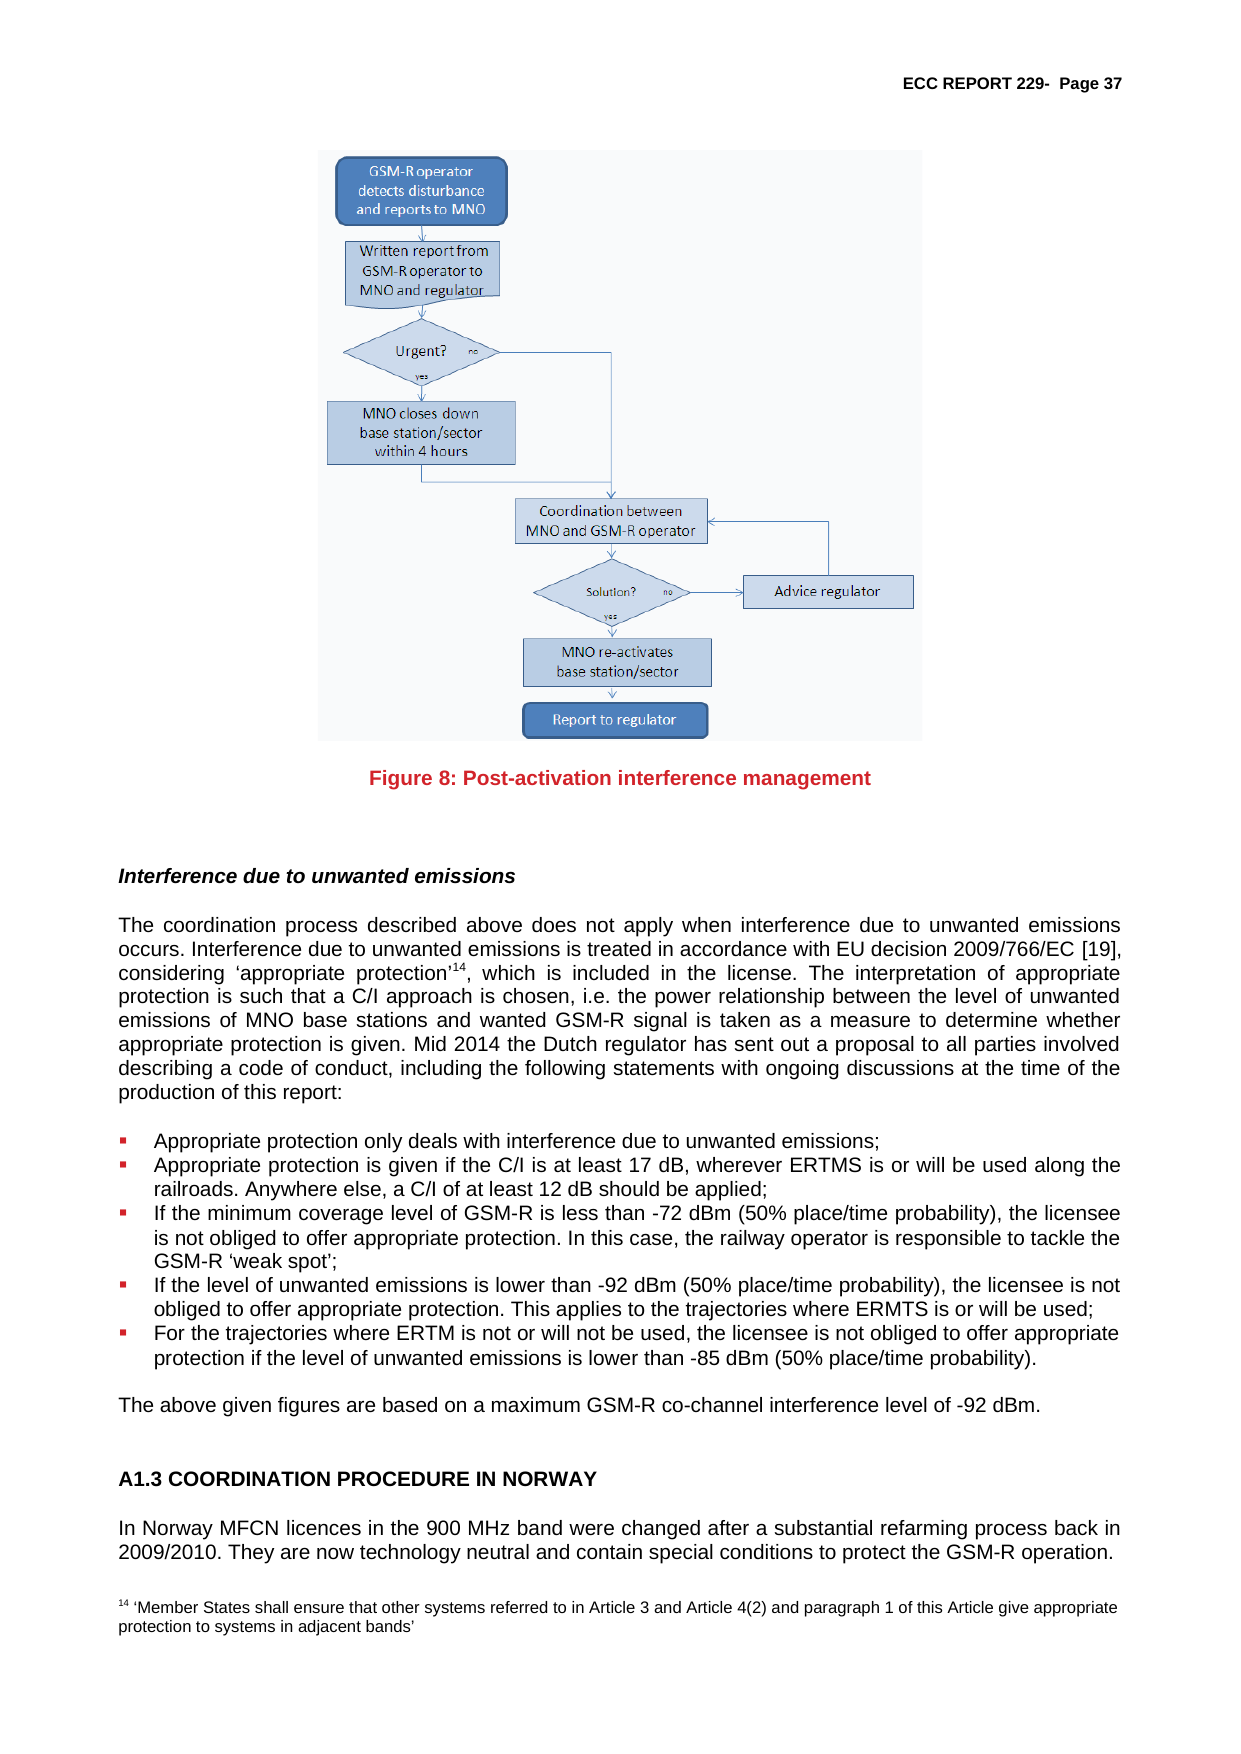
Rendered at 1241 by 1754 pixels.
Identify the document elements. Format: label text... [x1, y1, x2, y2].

subtitle Coordination procedure in Norway [118, 1467, 1122, 1491]
picture [317, 150, 923, 741]
text Figure 8: Post-activation interference management [118, 766, 1122, 789]
list For the trajectories where ERTM is not or will not be used, the licensee is not obliged to offer appropriate protection if the level of unwanted emissions is lower than -85 dBm (50% place/time probability). [118, 1321, 1122, 1369]
text Interference due to unwanted emissions [118, 863, 1122, 887]
list If the minimum coverage level of GSM-R is less than -72 dBm (50% place/time probability), the licensee is not obliged to offer appropriate protection. In this case, the railway operator is responsible to tackle the GSM-R ‘weak spot’; [118, 1201, 1122, 1273]
list If the level of unwanted emissions is lower than -92 dBm (50% place/time probability), the licensee is not obliged to offer appropriate protection. This applies to the trajectories where ERMTS is or will be used; [118, 1273, 1122, 1321]
list Appropriate protection only deals with interference due to unwanted emissions; [118, 1129, 1122, 1153]
list Appropriate protection is given if the C/I is at least 17 dB, wherever ERTMS is or will be used along the railroads. Anywhere else, a C/I of at least 12 dB should be applied; [118, 1153, 1122, 1201]
text In Norway MFCN licences in the 900 MHz band were changed after a substantial refarming process back in 2009/2010. They are now technology neutral and contain special conditions to protect the GSM-R operation. [118, 1516, 1122, 1564]
text The coordination process described above does not apply when interference due to unwanted emissions occurs. Interference due to unwanted emissions is treated in accordance with EU decision 2009/766/EC [19], considering ‘appropriate protection’, which is included in the license. The interpretation of appropriate protection is such that a C/I approach is chosen, i.e. the power relationship between the level of unwanted emissions of MNO base stations and wanted GSM-R signal is taken as a measure to determine whether appropriate protection is given. Mid 2014 the Dutch regulator has sent out a proposal to all parties involved describing a code of conduct, including the following statements with ongoing discussions at the time of the production of this report: [118, 912, 1122, 1104]
text The above given figures are based on a maximum GSM-R co-channel interference level of -92 dBm. [118, 1393, 1122, 1417]
